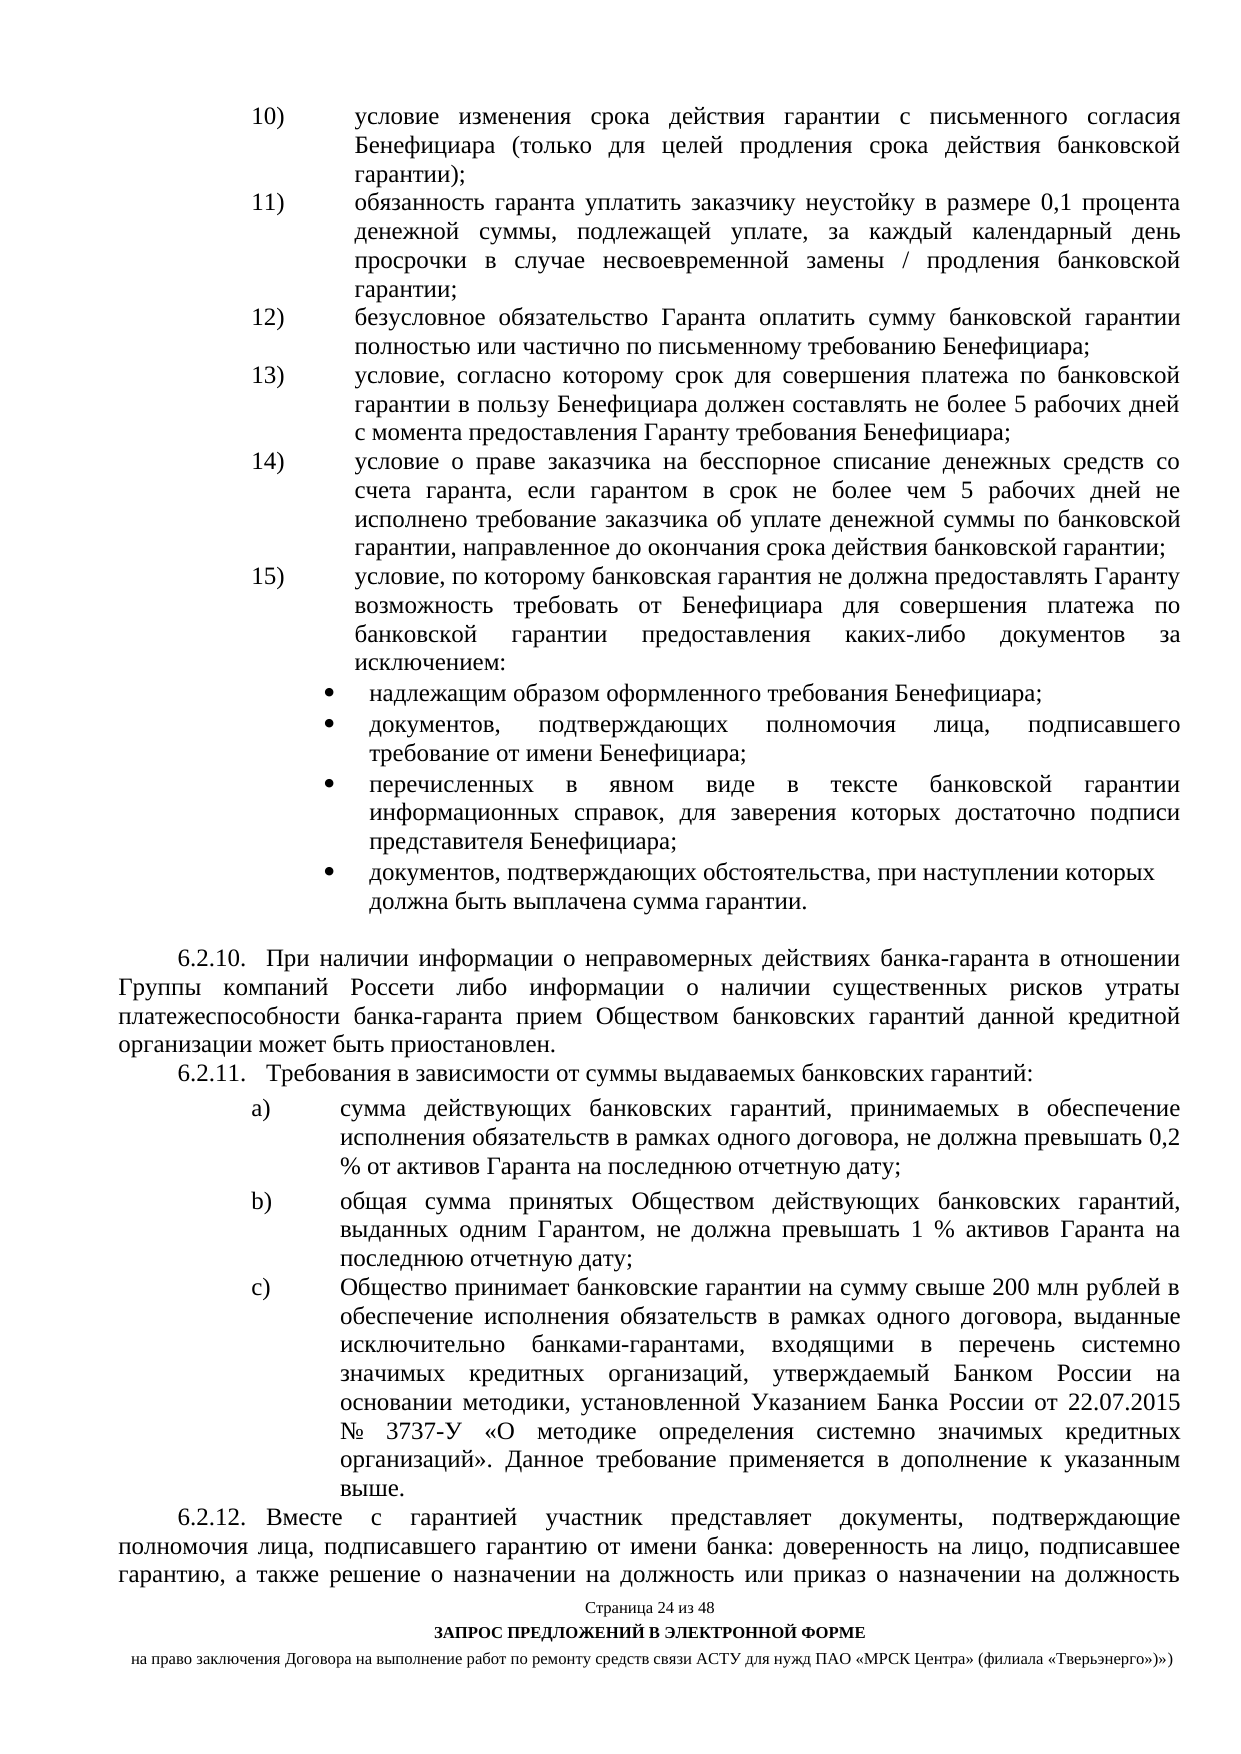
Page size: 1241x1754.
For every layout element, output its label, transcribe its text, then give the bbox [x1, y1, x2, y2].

list условие изменения срока действия гарантии с письменного согласия Бенефициара (только для целей продления срока действия банковской гарантии); [251, 101, 1181, 187]
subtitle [118, 1502, 1181, 1588]
list условие о праве заказчика на бесспорное списание денежных средств со счета гаранта, если гарантом в срок не более чем 5 рабочих дней не исполнено требование заказчика об уплате денежной суммы по банковской гарантии, направленное до окончания срока действия банковской гарантии; [251, 446, 1181, 561]
list Общество принимает банковские гарантии на сумму свыше 200 млн рублей в обеспечение исполнения обязательств в рамках одного договора, выданные исключительно банками-гарантами, входящими в перечень системно значимых кредитных организаций, утверждаемый Банком России на основании методики, установленной Указанием Банка России от 22.07.2015 № 3737-У «О методике определения системно значимых кредитных организаций». Данное требование применяется в дополнение к указанным выше. [251, 1272, 1181, 1502]
list безусловное обязательство Гаранта оплатить сумму банковской гарантии полностью или частично по письменному требованию Бенефициара; [251, 302, 1181, 360]
list общая сумма принятых Обществом действующих банковских гарантий, выданных одним Гарантом, не должна превышать 1 % активов Гаранта на последнюю отчетную дату; [251, 1186, 1181, 1272]
list условие, по которому банковская гарантия не должна предоставлять Гаранту возможность требовать от Бенефициара для совершения платежа по банковской гарантии предоставления каких-либо документов за исключением: [251, 561, 1181, 676]
subtitle При наличии информации о неправомерных действиях банка-гаранта в отношении Группы компаний Россети либо информации о наличии существенных рисков утраты платежеспособности банка-гаранта прием Обществом банковских гарантий данной кредитной организации может быть приостановлен. [118, 943, 1181, 1058]
list документов, подтверждающих обстоятельства, при наступлении которых должна быть выплачена сумма гарантии. [325, 857, 1181, 914]
list сумма действующих банковских гарантий, принимаемых в обеспечение исполнения обязательств в рамках одного договора, не должна превышать 0,2 % от активов Гаранта на последнюю отчетную дату; [251, 1093, 1181, 1179]
list перечисленных в явном виде в тексте банковской гарантии информационных справок, для заверения которых достаточно подписи представителя Бенефициара; [325, 769, 1181, 855]
list обязанность гаранта уплатить заказчику неустойку в размере 0,1 процента денежной суммы, подлежащей уплате, за каждый календарный день просрочки в случае несвоевременной замены / продления банковской гарантии; [251, 187, 1181, 302]
list документов, подтверждающих полномочия лица, подписавшего требование от имени Бенефициара; [325, 709, 1181, 767]
list надлежащим образом оформленного требования Бенефициара; [325, 678, 1181, 707]
subtitle Требования в зависимости от суммы выдаваемых банковских гарантий: [118, 1058, 1181, 1087]
list условие, согласно которому срок для совершения платежа по банковской гарантии в пользу Бенефициара должен составлять не более 5 рабочих дней с момента предоставления Гаранту требования Бенефициара; [251, 360, 1181, 446]
